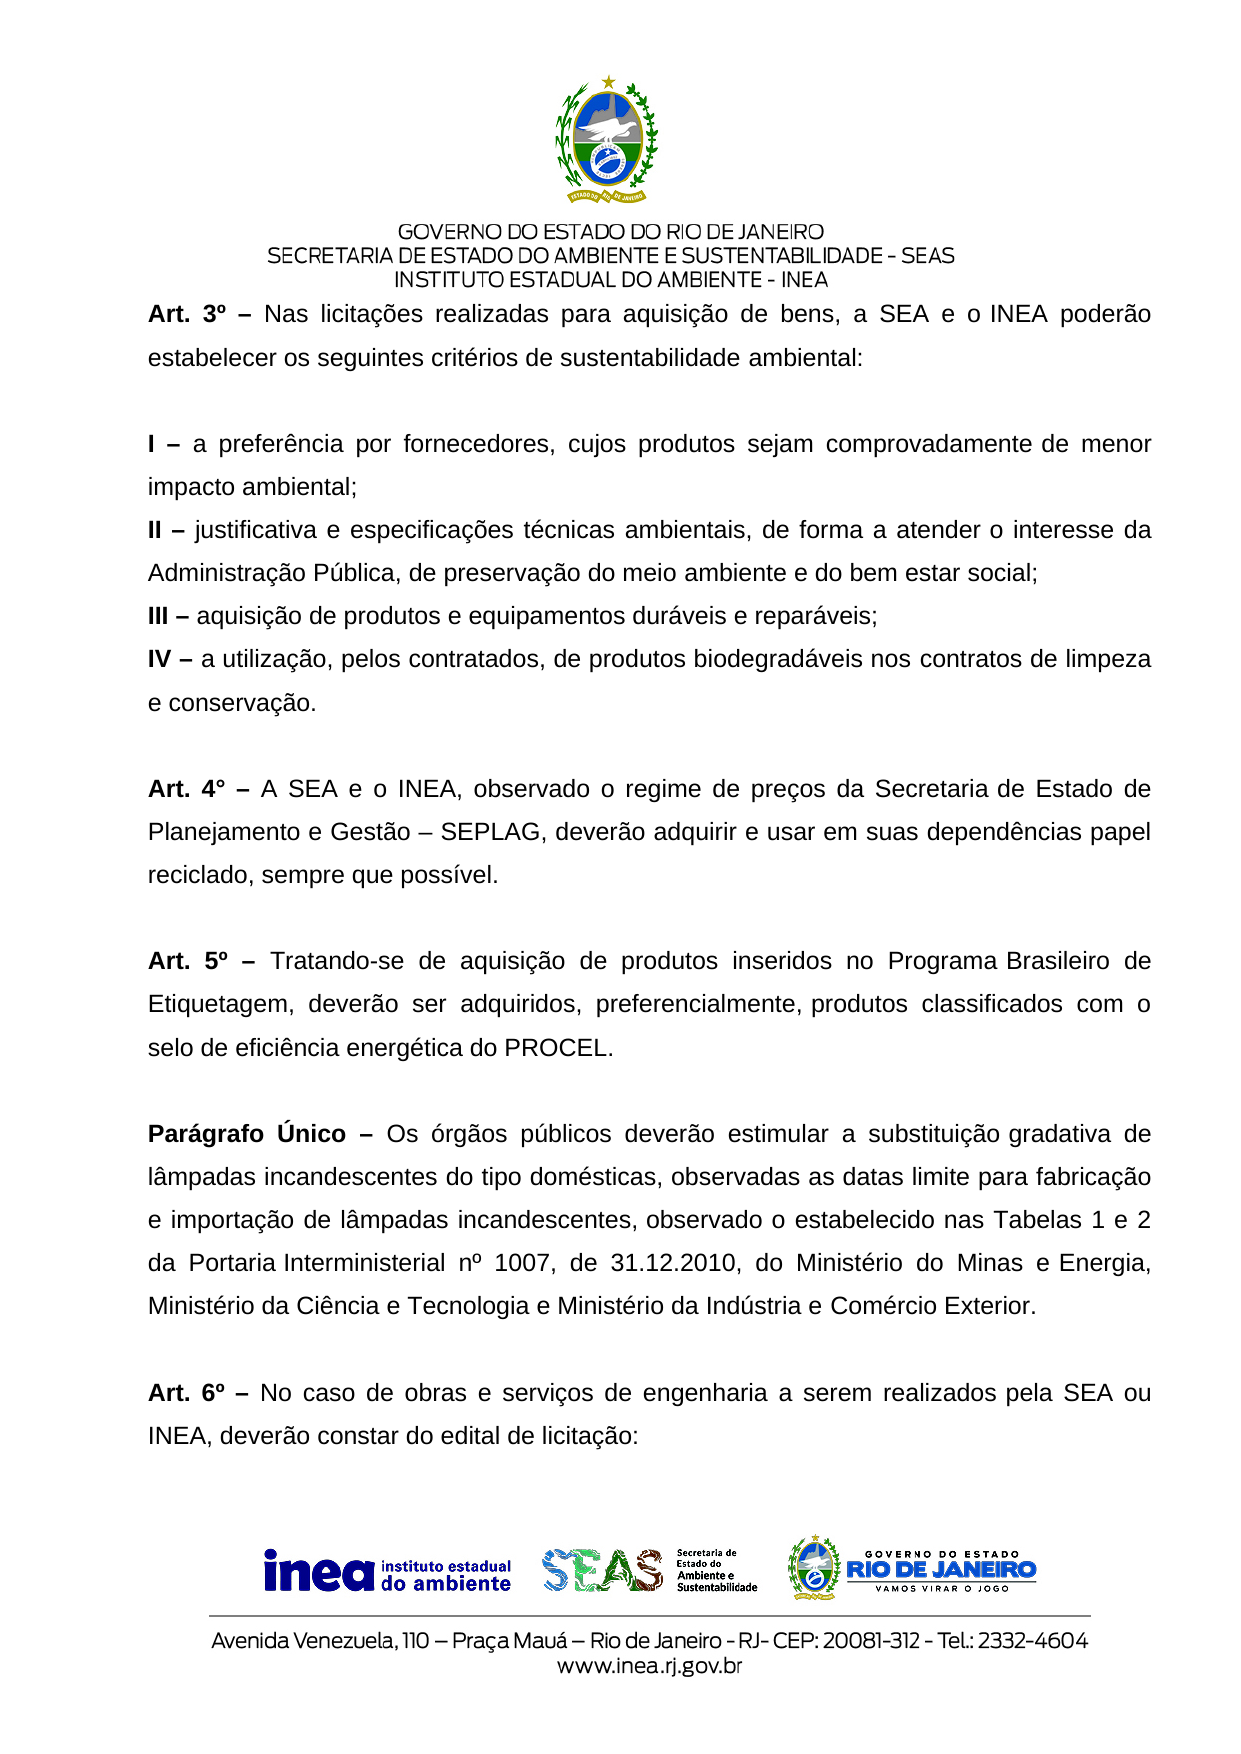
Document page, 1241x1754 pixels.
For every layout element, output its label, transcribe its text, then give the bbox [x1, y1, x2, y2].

text IV – a utilização, pelos contratados, de produtos biodegradáveis nos contratos de limpeza e conservação. [148, 644, 1152, 716]
text Parágrafo Único – Os órgãos públicos deverão estimular a substituição gradativa de lâmpadas incandescentes do tipo domésticas, observadas as datas limite para fabricação e importação de lâmpadas incandescentes, observado o estabelecido nas Tabelas 1 e 2 da Portaria Interministerial nº 1007, de 31.12.2010, do Ministério do Minas e Energia, Ministério da Ciência e Tecnologia e Ministério da Indústria e Comércio Exterior. [148, 1119, 1152, 1320]
text II – justificativa e especificações técnicas ambientais, de forma a atender o interesse da Administração Pública, de preservação do meio ambiente e do bem estar social; [148, 515, 1152, 587]
text Art. 3º – Nas licitações realizadas para aquisição de bens, a SEA e o INEA poderão estabelecer os seguintes critérios de sustentabilidade ambiental: [148, 299, 1152, 371]
text I – a preferência por fornecedores, cujos produtos sejam comprovadamente de menor impacto ambiental; [148, 429, 1152, 501]
text Art. 6º – No caso de obras e serviços de engenharia a serem realizados pela SEA ou INEA, deverão constar do edital de licitação: [148, 1377, 1152, 1449]
picture [206, 1530, 1093, 1681]
text III – aquisição de produtos e equipamentos duráveis e reparáveis; [148, 601, 1152, 630]
picture [265, 73, 955, 290]
text Art. 5º – Tratando-se de aquisição de produtos inseridos no Programa Brasileiro de Etiquetagem, deverão ser adquiridos, preferencialmente, produtos classificados com o selo de eficiência energética do PROCEL. [148, 946, 1152, 1061]
text Art. 4° – A SEA e o INEA, observado o regime de preços da Secretaria de Estado de Planejamento e Gestão – SEPLAG, deverão adquirir e usar em suas dependências papel reciclado, sempre que possível. [148, 774, 1152, 889]
